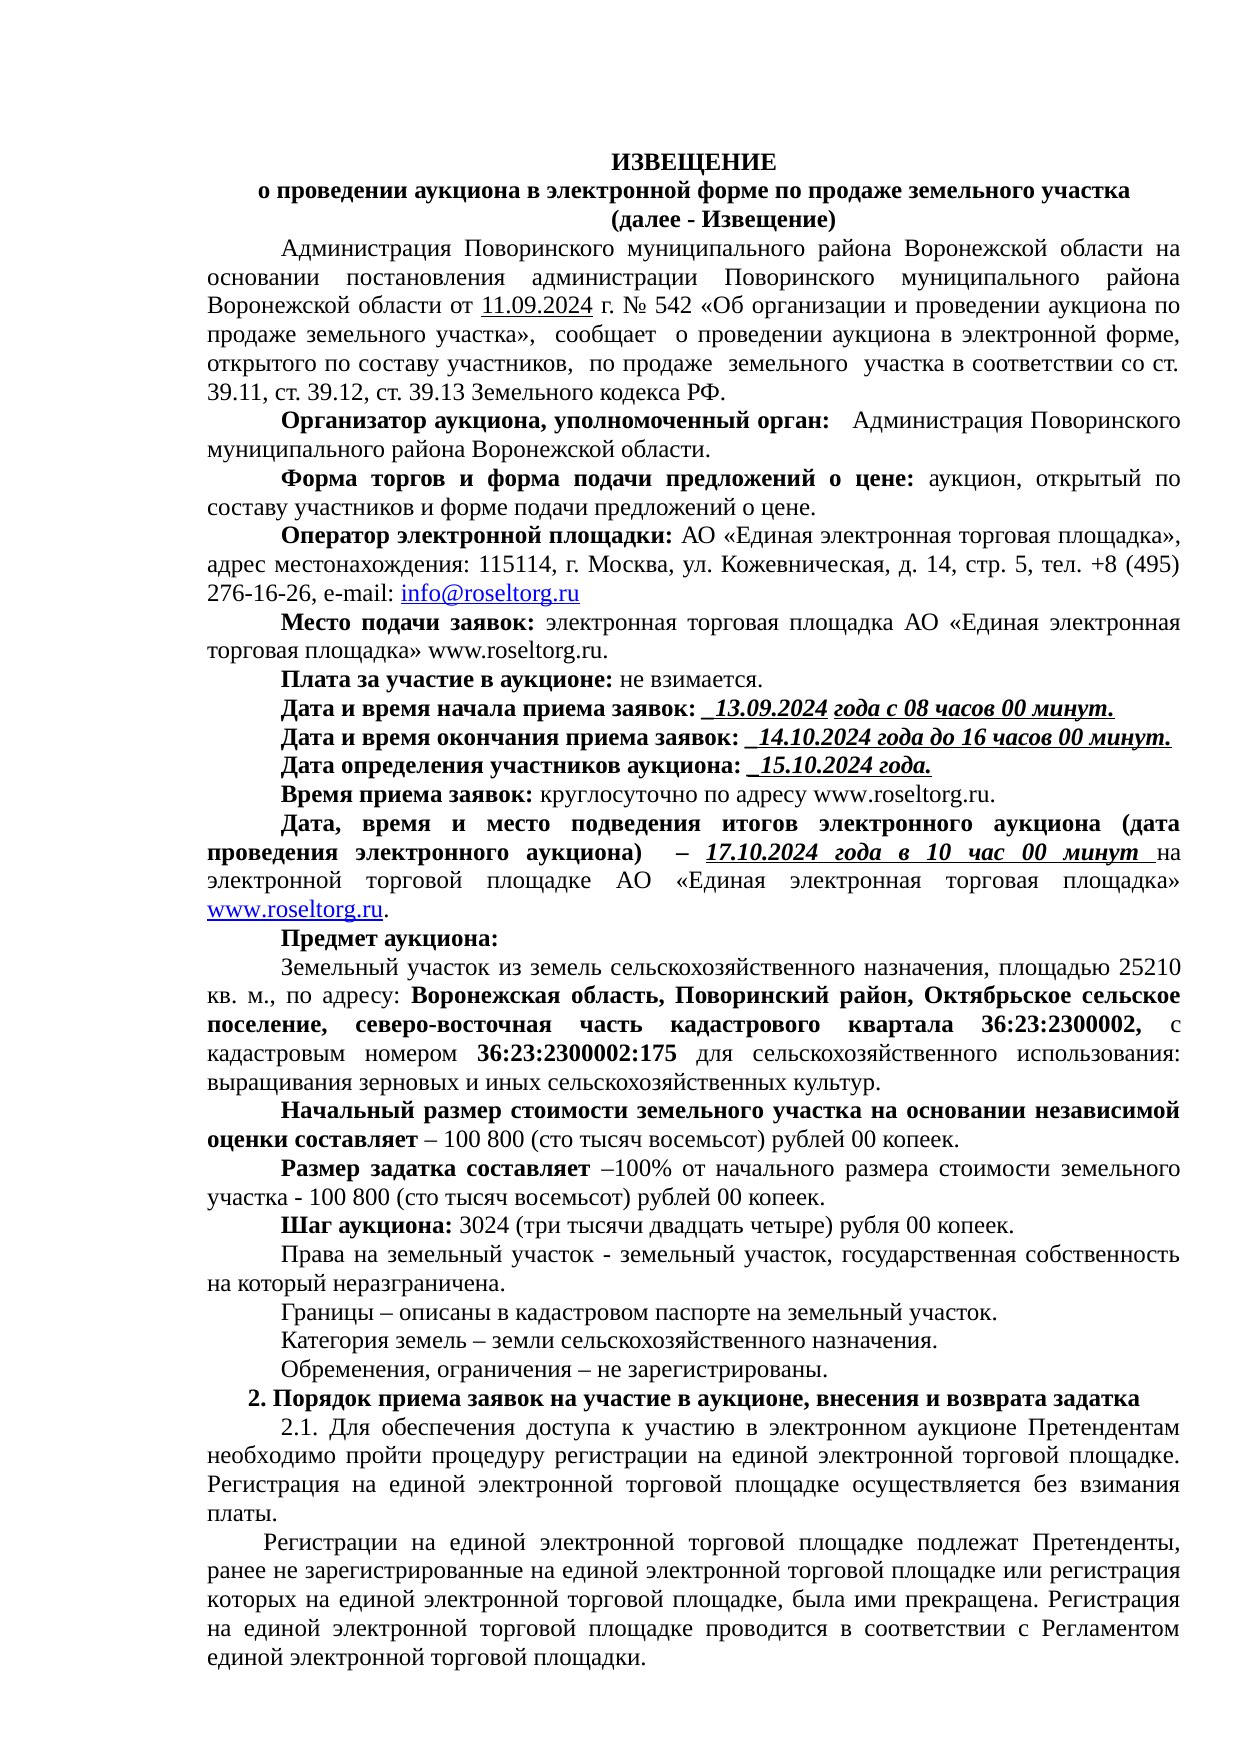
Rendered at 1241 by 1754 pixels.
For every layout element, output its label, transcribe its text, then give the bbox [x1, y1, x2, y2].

text Дата и время окончания приема заявок: _14.10.2024 года до 16 часов 00 минут. [207, 722, 1181, 751]
text Начальный размер стоимости земельного участка на основании независимой оценки составляет – 100 800 (сто тысяч восемьсот) рублей 00 копеек. [207, 1096, 1181, 1153]
text 2. Порядок приема заявок на участие в аукционе, внесения и возврата задатка [207, 1383, 1181, 1412]
text Предмет аукциона: [207, 923, 1181, 952]
text Место подачи заявок: электронная торговая площадка АО «Единая электронная торговая площадка» www.roseltorg.ru. [207, 607, 1181, 664]
text 2.1. Для обеспечения доступа к участию в электронном аукционе Претендентам необходимо пройти процедуру регистрации на единой электронной торговой площадке. Регистрация на единой электронной торговой площадке осуществляется без взимания платы. [207, 1412, 1181, 1527]
text Права на земельный участок - земельный участок, государственная собственность на который неразграничена. [207, 1239, 1181, 1297]
text Земельный участок из земель сельскохозяйственного назначения, площадью 25210 кв. м., по адресу: Воронежская область, Поворинский район, Октябрьское сельское поселение, северо-восточная часть кадастрового квартала 36:23:2300002, с кадастровым номером 36:23:2300002:175 для сельскохозяйственного использования: выращивания зерновых и иных сельскохозяйственных культур. [207, 952, 1181, 1096]
text Время приема заявок: круглосуточно по адресу www.roseltorg.ru. [207, 779, 1181, 808]
text Дата, время и место подведения итогов электронного аукциона (дата проведения электронного аукциона) – 17.10.2024 года в 10 час 00 минут на электронной торговой площадке АО «Единая электронная торговая площадка» www.roseltorg.ru. [207, 808, 1181, 923]
text (далее - Извещение) [207, 204, 1181, 233]
text Категория земель – земли сельскохозяйственного назначения. [207, 1326, 1181, 1354]
text Дата и время начала приема заявок: _13.09.2024 года с 08 часов 00 минут. [207, 693, 1181, 722]
text Форма торгов и форма подачи предложений о цене: аукцион, открытый по составу участников и форме подачи предложений о цене. [207, 463, 1181, 521]
text Регистрации на единой электронной торговой площадке подлежат Претенденты, ранее не зарегистрированные на единой электронной торговой площадке или регистрация которых на единой электронной торговой площадке, была ими прекращена. Регистрация на единой электронной торговой площадке проводится в соответствии с Регламентом единой электронной торговой площадки. [207, 1527, 1181, 1671]
text Размер задатка составляет –100% от начального размера стоимости земельного участка - 100 800 (сто тысяч восемьсот) рублей 00 копеек. [207, 1153, 1181, 1211]
text Границы – описаны в кадастровом паспорте на земельный участок. [207, 1297, 1181, 1326]
text о проведении аукциона в электронной форме по продаже земельного участка [207, 176, 1181, 204]
subtitle ИЗВЕЩЕНИЕ [207, 147, 1181, 176]
text Обременения, ограничения – не зарегистрированы. [202, 1354, 1181, 1383]
text Шаг аукциона: 3024 (три тысячи двадцать четыре) рубля 00 копеек. [207, 1211, 1181, 1239]
text Оператор электронной площадки: АО «Единая электронная торговая площадка», адрес местонахождения: 115114, г. Москва, ул. Кожевническая, д. 14, стр. 5, тел. +8 (495) 276-16-26, e-mail: info@roseltorg.ru [207, 521, 1181, 607]
text Администрация Поворинского муниципального района Воронежской области на основании постановления администрации Поворинского муниципального района Воронежской области от 11.09.2024 г. № 542 «Об организации и проведении аукциона по продаже земельного участка», сообщает о проведении аукциона в электронной форме, открытого по составу участников, по продаже земельного участка в соответствии со ст. 39.11, ст. 39.12, ст. 39.13 Земельного кодекса РФ. [207, 233, 1181, 406]
text Плата за участие в аукционе: не взимается. [207, 664, 1181, 693]
text Организатор аукциона, уполномоченный орган: Администрация Поворинского муниципального района Воронежской области. [207, 406, 1181, 463]
text Дата определения участников аукциона: _15.10.2024 года. [207, 751, 1181, 779]
